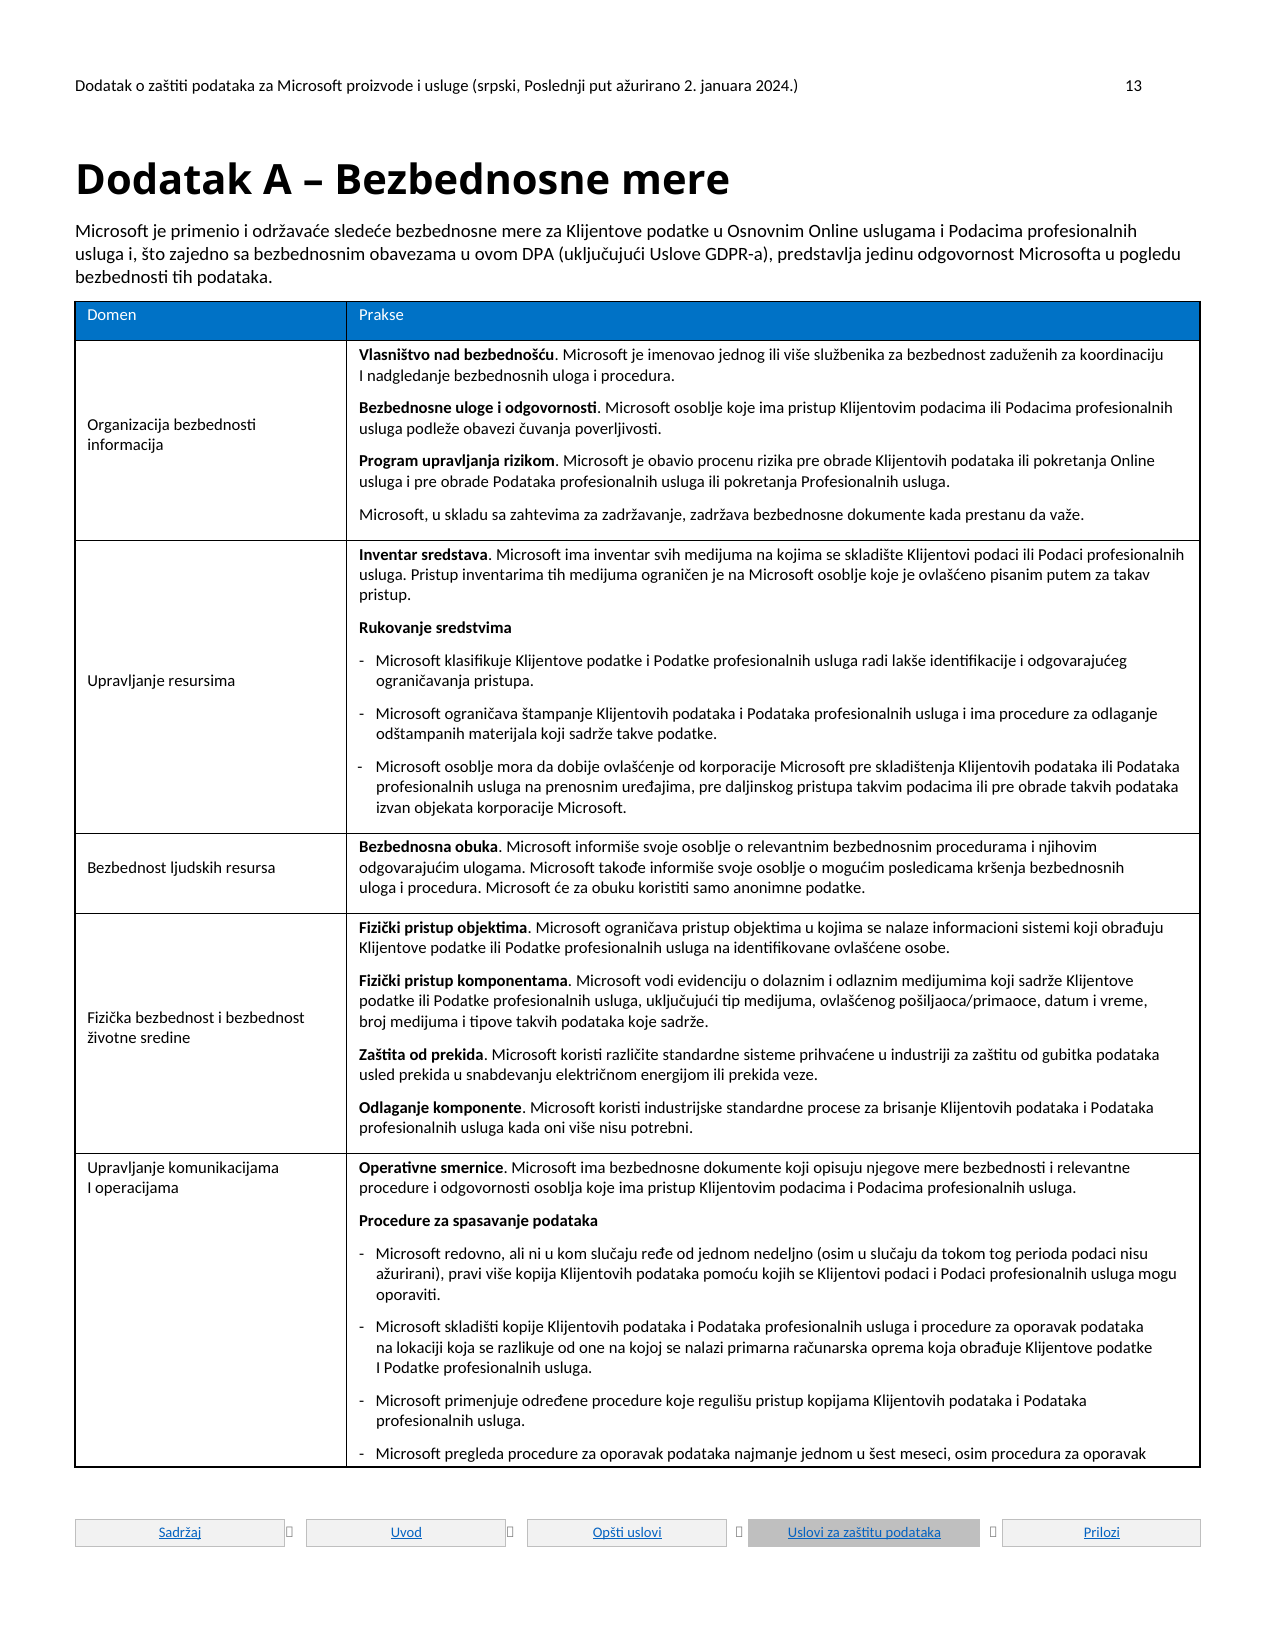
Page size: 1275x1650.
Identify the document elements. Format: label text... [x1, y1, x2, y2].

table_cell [347, 1154, 1199, 1466]
table_cell Bezbednost ljudskih resursa [76, 834, 346, 913]
table_cell Inventar sredstava. Microsoft ima inventar svih medijuma na kojima se skladište Klijentovi podaci ili Podaci profesionalnih usluga. Pristup inventarima tih medijuma ograničen je na Microsoft osoblje koje je ovlašćeno pisanim putem za takav pristup. Rukovanje sredstvima - Microsoft klasifikuje Klijentove podatke i Podatke profesionalnih usluga radi lakše identifikacije i odgovarajućeg ograničavanja pristupa. - Microsoft ograničava štampanje Klijentovih podataka i Podataka profesionalnih usluga i ima procedure za odlaganje odštampanih materijala koji sadrže takve podatke. Microsoft osoblje mora da dobije ovlašćenje od korporacije Microsoft pre skladištenja Klijentovih podataka ili Podataka profesionalnih usluga na prenosnim uređajima, pre daljinskog pristupa takvim podacima ili pre obrade takvih podataka izvan objekata korporacije Microsoft. [347, 541, 1199, 833]
table_header Prakse [347, 302, 1199, 340]
table_cell Bezbednosna obuka. Microsoft informiše svoje osoblje o relevantnim bezbednosnim procedurama i njihovim odgovarajućim ulogama. Microsoft takođe informiše svoje osoblje o mogućim posledicama kršenja bezbednosnih uloga i procedura. Microsoft će za obuku koristiti samo anonimne podatke. [347, 834, 1199, 913]
table_cell Vlasništvo nad bezbednošću. Microsoft je imenovao jednog ili više službenika za bezbednost zaduženih za koordinaciju I nadgledanje bezbednosnih uloga i procedura. Bezbednosne uloge i odgovornosti. Microsoft osoblje koje ima pristup Klijentovim podacima ili Podacima profesionalnih usluga podleže obavezi čuvanja poverljivosti. Program upravljanja rizikom. Microsoft je obavio procenu rizika pre obrade Klijentovih podataka ili pokretanja Online usluga i pre obrade Podataka profesionalnih usluga ili pokretanja Profesionalnih usluga. Microsoft, u skladu sa zahtevima za zadržavanje, zadržava bezbednosne dokumente kada prestanu da važe. [347, 341, 1199, 540]
subtitle Dodatak A – Bezbednosne mere [75, 150, 1200, 207]
table_header Domen [76, 302, 346, 340]
list Microsoft je primenio i održavaće sledeće bezbednosne mere za Klijentove podatke u Osnovnim Online uslugama i Podacima profesionalnih usluga i, što zajedno sa bezbednosnim obavezama u ovom DPA (uključujući Uslove GDPR-a), predstavlja jedinu odgovornost Microsofta u pogledu bezbednosti tih podataka. [75, 219, 1200, 288]
table_cell Organizacija bezbednosti informacija [76, 341, 346, 540]
table_cell Upravljanje resursima [76, 541, 346, 833]
table_cell Fizička bezbednost i bezbednost životne sredine [76, 914, 346, 1153]
table_cell Fizički pristup objektima. Microsoft ograničava pristup objektima u kojima se nalaze informacioni sistemi koji obrađuju Klijentove podatke ili Podatke profesionalnih usluga na identifikovane ovlašćene osobe. Fizički pristup komponentama. Microsoft vodi evidenciju o dolaznim i odlaznim medijumima koji sadrže Klijentove podatke ili Podatke profesionalnih usluga, uključujući tip medijuma, ovlašćenog pošiljaoca/primaoce, datum i vreme, broj medijuma i tipove takvih podataka koje sadrže. Zaštita od prekida. Microsoft koristi različite standardne sisteme prihvaćene u industriji za zaštitu od gubitka podataka usled prekida u snabdevanju električnom energijom ili prekida veze. Odlaganje komponente. Microsoft koristi industrijske standardne procese za brisanje Klijentovih podataka i Podataka profesionalnih usluga kada oni više nisu potrebni. [347, 914, 1199, 1153]
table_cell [76, 1154, 346, 1466]
